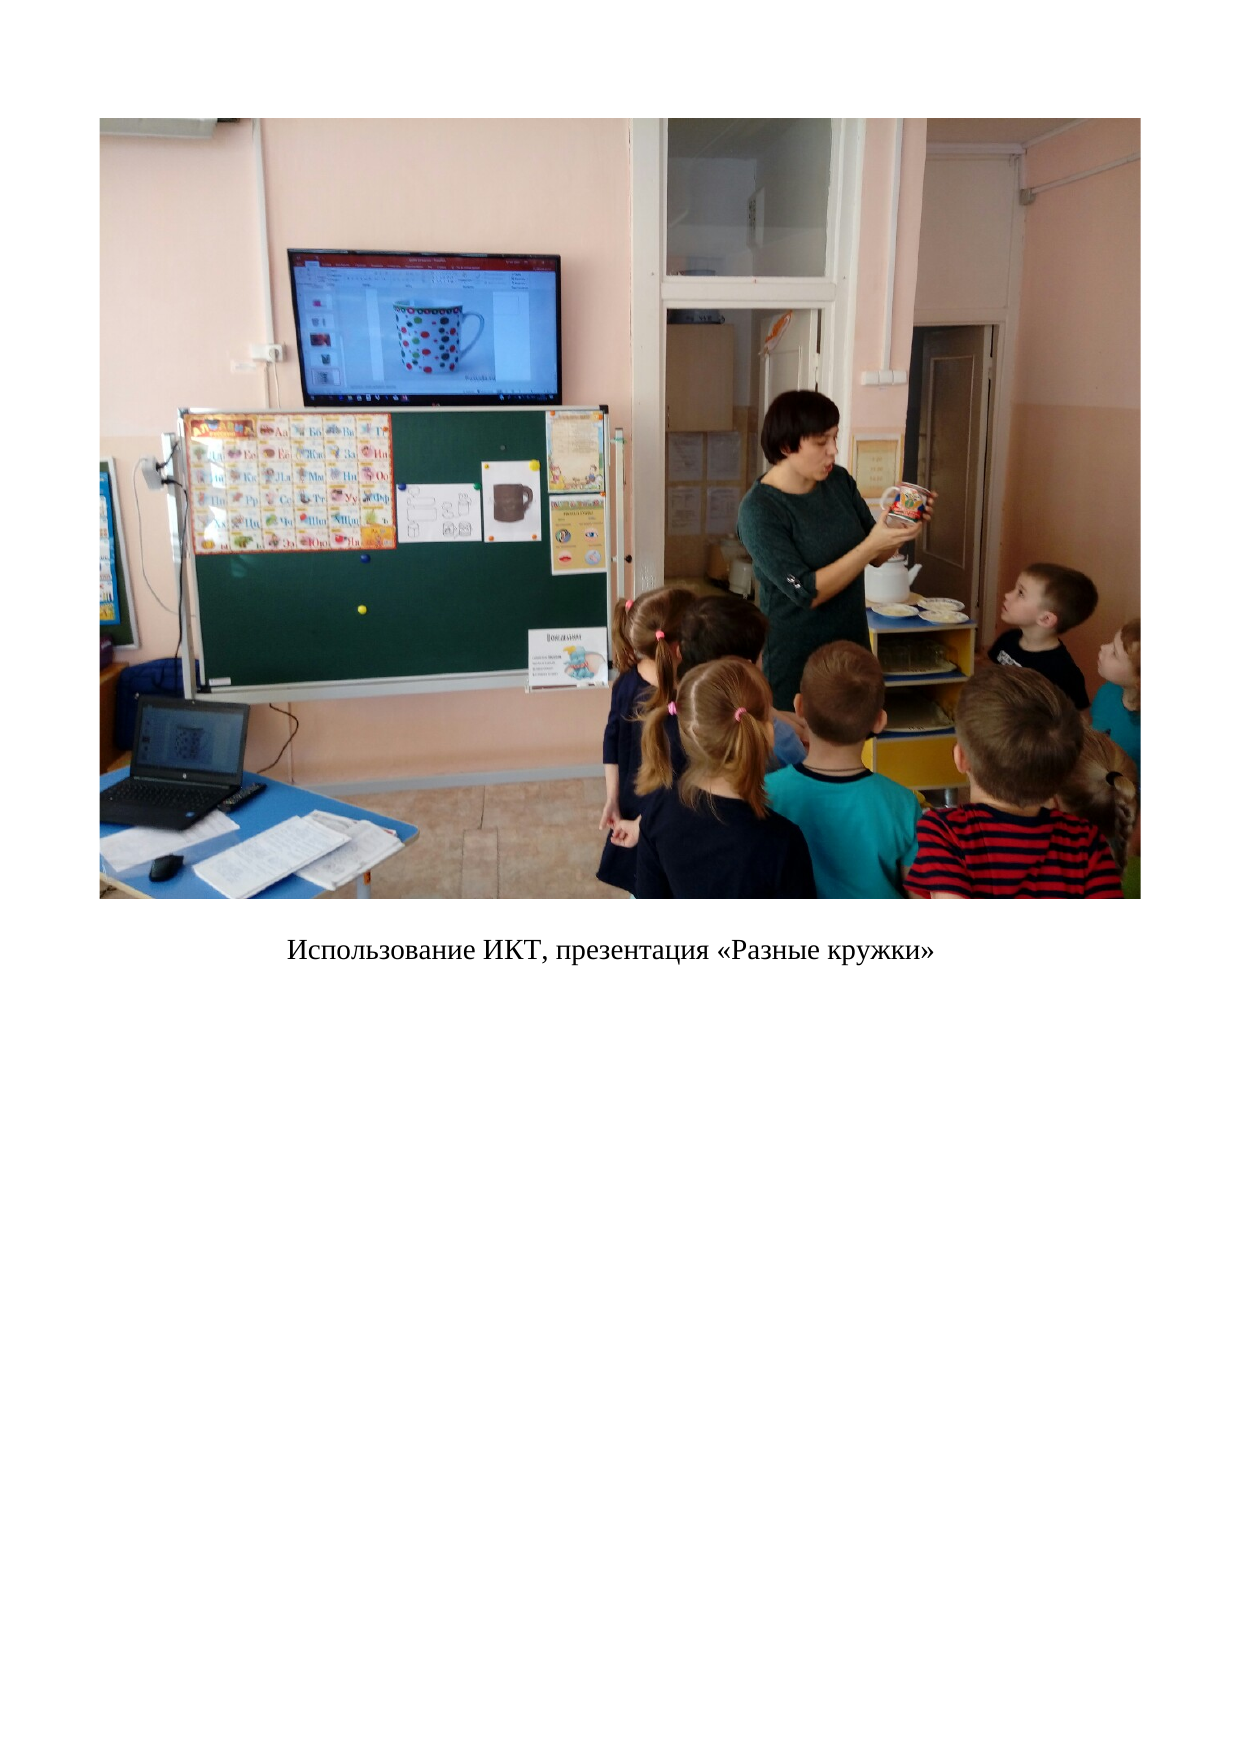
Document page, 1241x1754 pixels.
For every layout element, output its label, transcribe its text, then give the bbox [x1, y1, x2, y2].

picture [99, 118, 1141, 899]
text Использование ИКТ, презентация «Разные кружки» [177, 932, 1152, 966]
